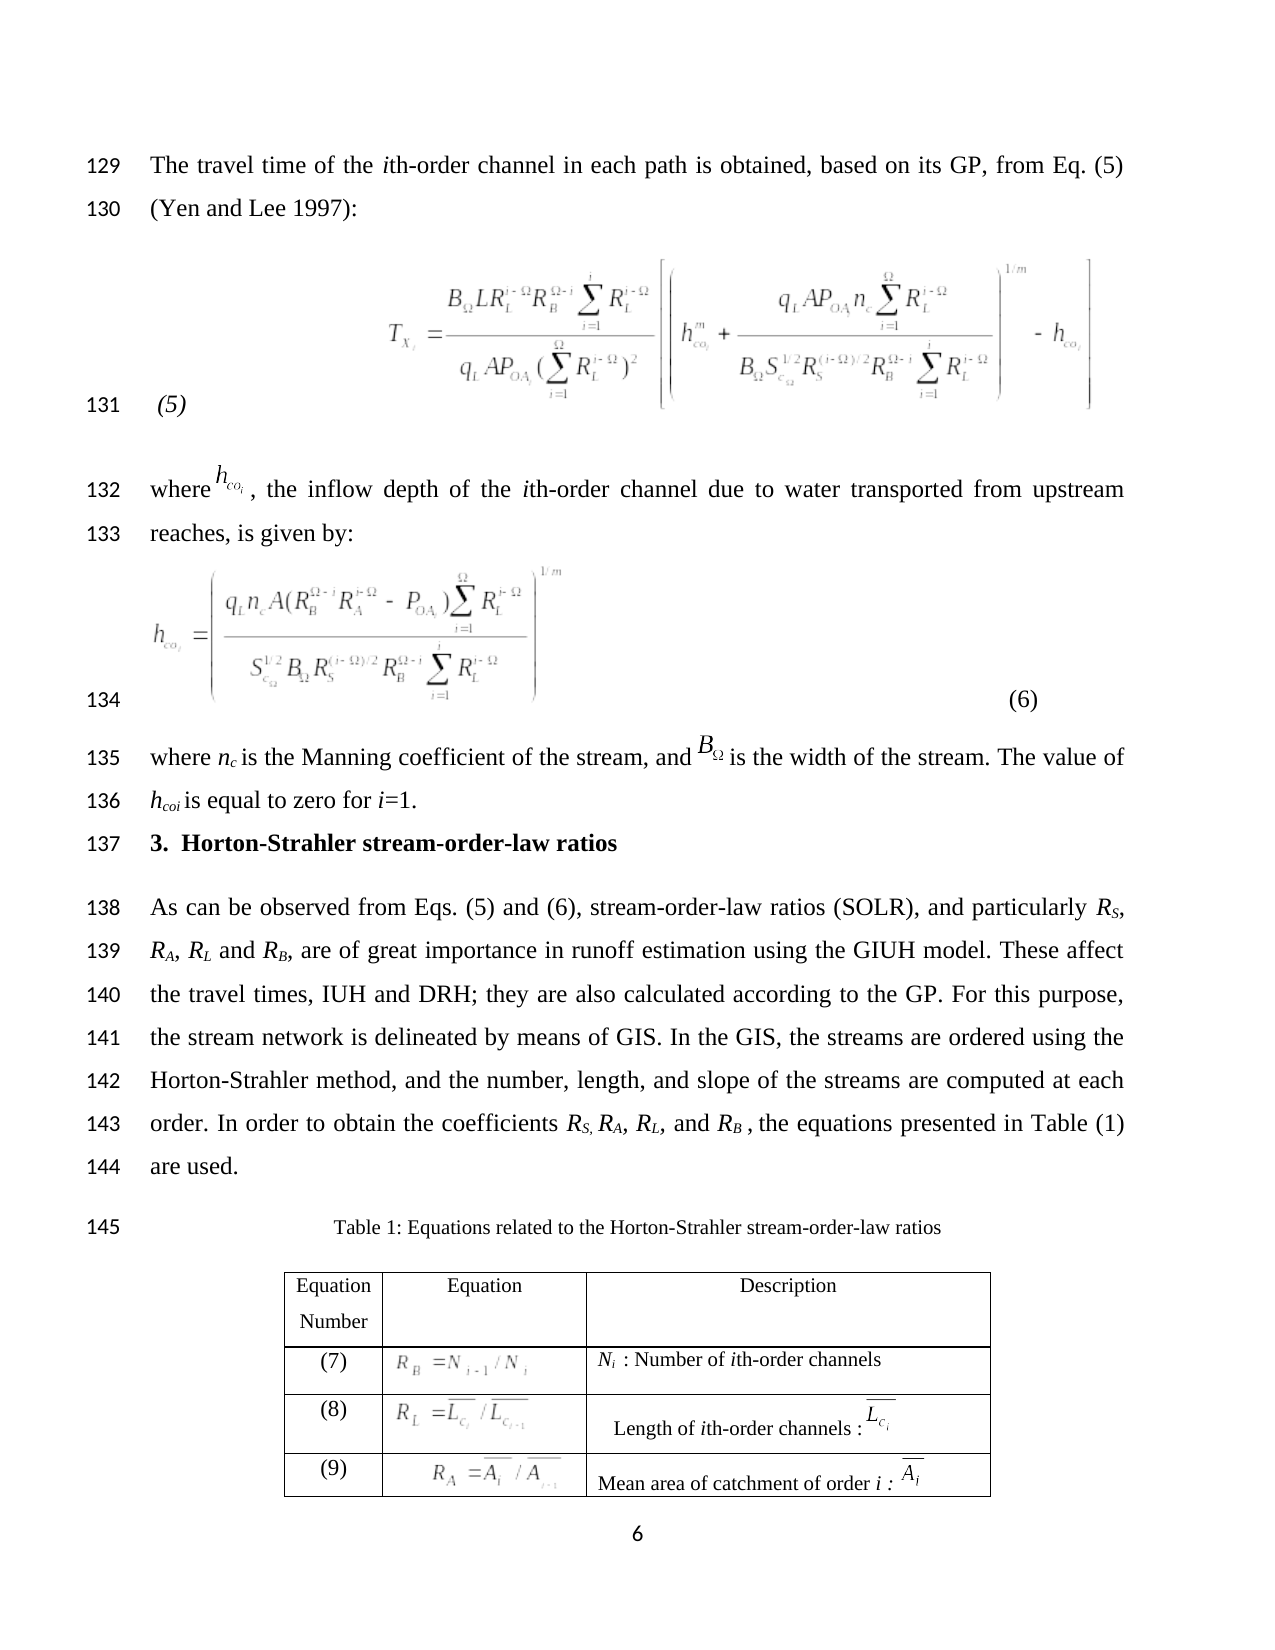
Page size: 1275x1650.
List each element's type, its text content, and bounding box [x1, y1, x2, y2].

text (6) [150, 561, 1125, 713]
text Table 1: Equations related to the Horton-Strahler stream-order-law ratios [150, 1215, 1125, 1239]
table_cell [383, 1454, 586, 1496]
text where, the inflow depth of the ith-order channel due to water transported from upstream reaches, is given by: [150, 456, 1125, 546]
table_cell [587, 1454, 990, 1496]
text The travel time of the ith-order channel in each path is obtained, based on its GP, from Eq. (5) (Yen and Lee 1997): [150, 150, 1125, 222]
text As can be observed from Eqs. (5) and (6), stream-order-law ratios (SOLR), and particularly RS, RA, RL and RB, are of great importance in runoff estimation using the GIUH model. These affect the travel times, IUH and DRH; they are also calculated according to the GP. For this purpose, the stream network is delineated by means of GIS. In the GIS, the streams are ordered using the Horton-Strahler method, and the number, length, and slope of the streams are computed at each order. In order to obtain the coefficients RS, RA, RL, and RB , the equations presented in Table (1) are used. [150, 892, 1125, 1180]
table_cell (8) [285, 1395, 382, 1453]
table_cell (9) [285, 1454, 382, 1496]
table_cell [383, 1348, 586, 1394]
table_cell Ni : Number of ith-order channels [587, 1348, 990, 1394]
table_cell (7) [285, 1348, 382, 1394]
table_header Description [587, 1273, 990, 1346]
text 3. Horton-Strahler stream-order-law ratios [150, 828, 1125, 857]
table_header Equation Number [285, 1273, 382, 1346]
text (5) [150, 257, 1125, 418]
table_cell : Length of ith-order channels [587, 1395, 990, 1453]
table_header Equation [383, 1273, 586, 1346]
text where nc is the Manning coefficient of the stream, andis the width of the stream. The value of hcoi is equal to zero for i=1. [150, 727, 1125, 814]
table_cell [383, 1395, 586, 1453]
